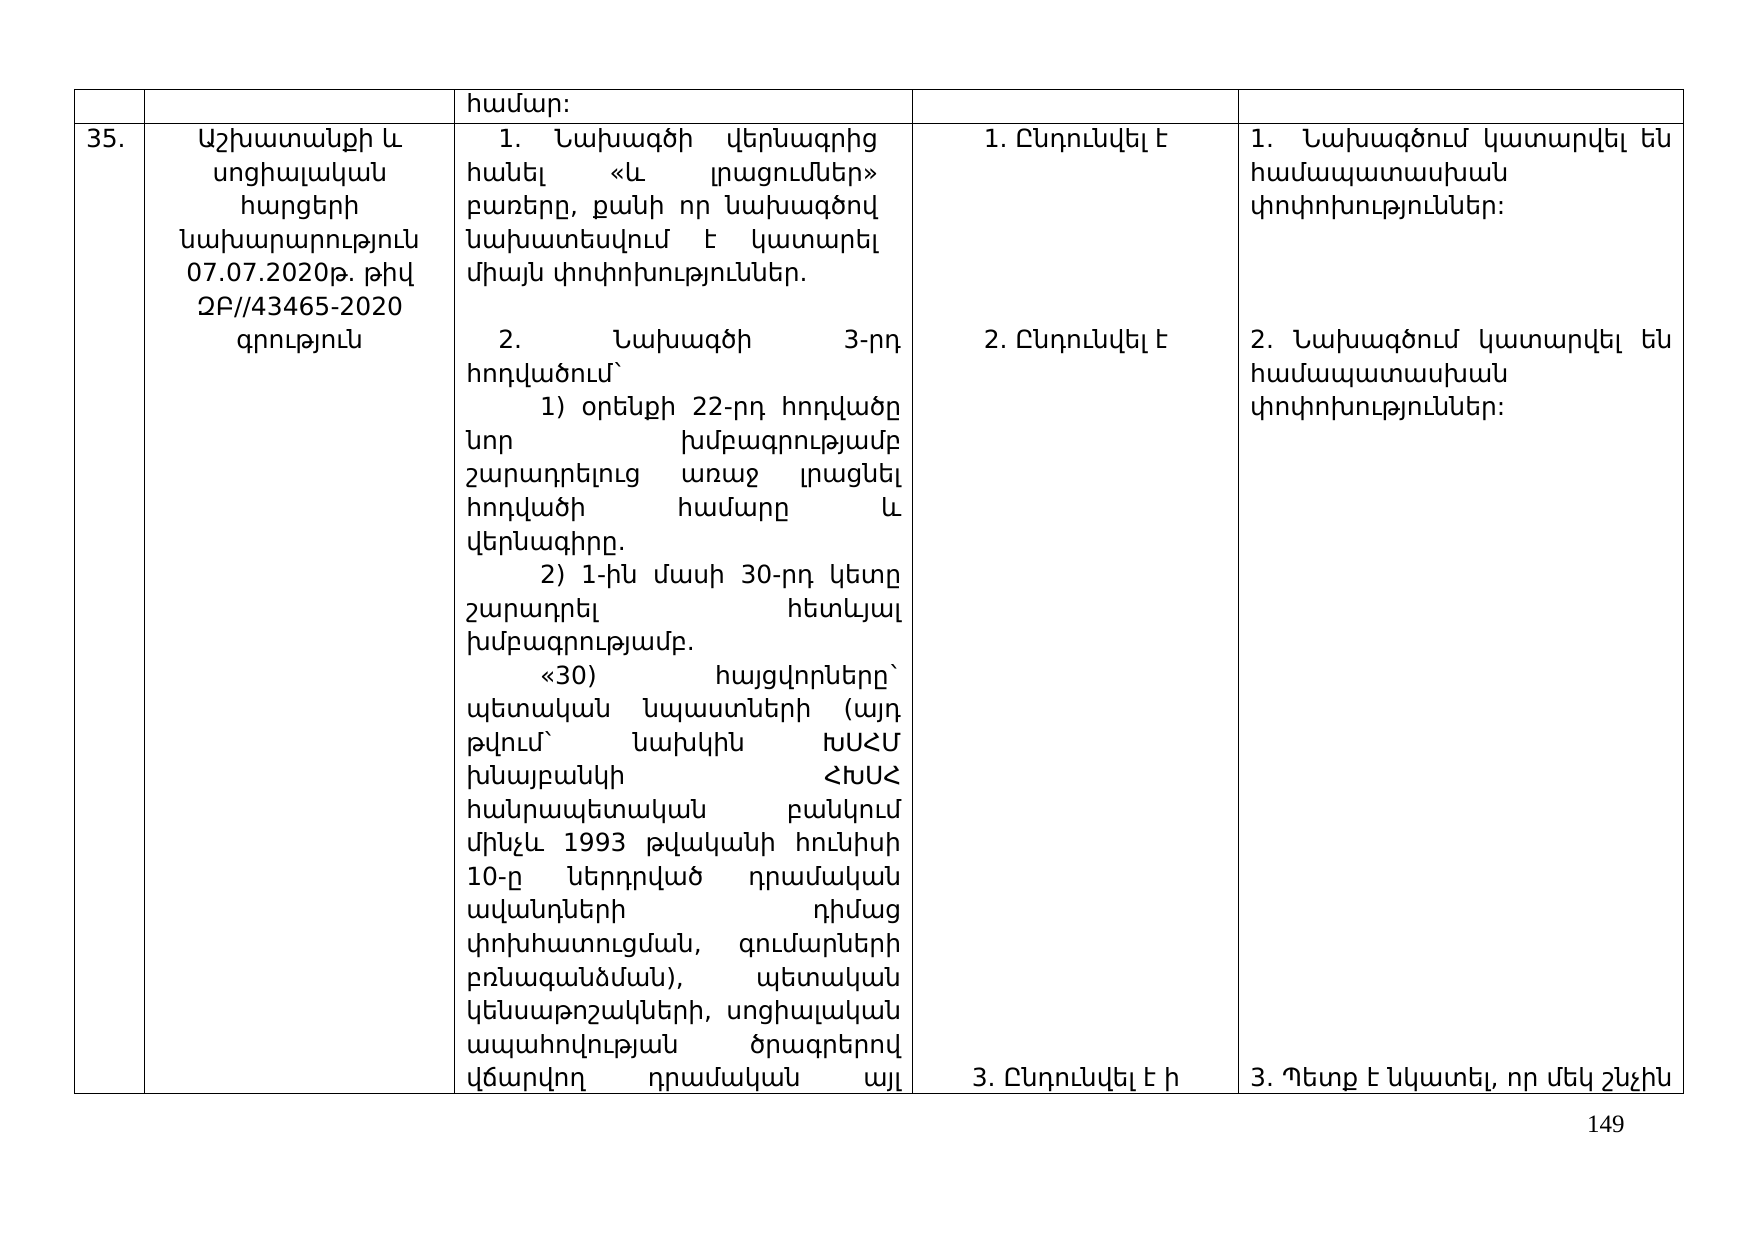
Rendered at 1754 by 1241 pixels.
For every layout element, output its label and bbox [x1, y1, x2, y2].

table_cell [75, 90, 144, 123]
table_cell [455, 124, 912, 1092]
table_cell [1239, 124, 1683, 1092]
table_cell [145, 124, 454, 1092]
table_cell [75, 124, 144, 1092]
table_cell [145, 90, 454, 123]
table_cell [913, 124, 1238, 1092]
table_cell [913, 90, 1238, 123]
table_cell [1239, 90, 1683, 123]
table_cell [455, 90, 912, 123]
